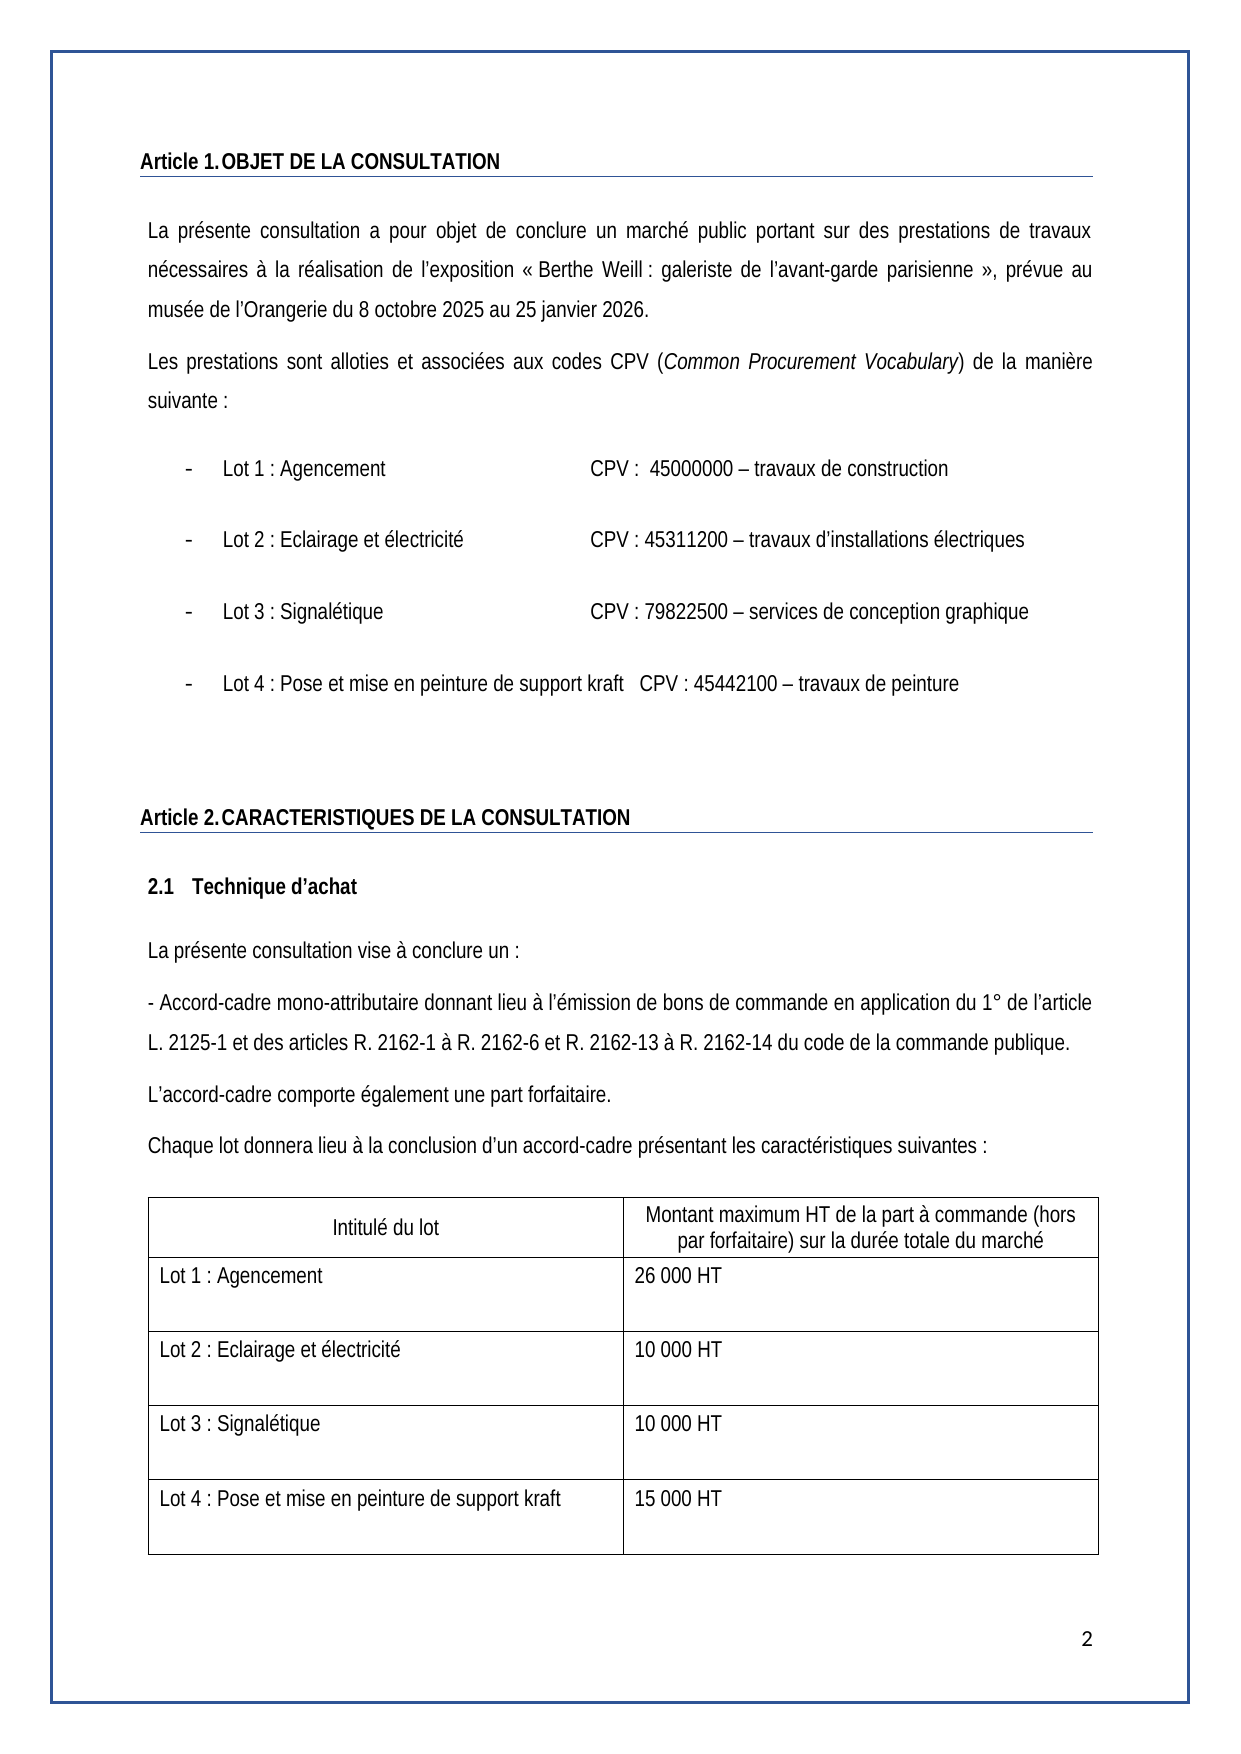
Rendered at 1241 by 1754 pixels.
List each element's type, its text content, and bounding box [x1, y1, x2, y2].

table_header Montant maximum HT de la part à commande (hors par forfaitaire) sur la durée totale du marché [624, 1198, 1098, 1257]
table_header Intitulé du lot [149, 1198, 623, 1257]
text L’accord-cadre comporte également une part forfaitaire. [148, 1081, 1093, 1107]
list CARACTERISTIQUES DE LA CONSULTATION [140, 803, 1093, 832]
table_cell 15 000 HT [624, 1480, 1098, 1553]
list Lot 4 : Pose et mise en peinture de support kraft CPV : 45442100 – travaux de peinture [185, 667, 1093, 698]
table_cell Lot 2 : Eclairage et électricité [149, 1332, 623, 1405]
text Les prestations sont alloties et associées aux codes CPV (Common Procurement Vocabulary) de la manière suivante : [148, 348, 1093, 413]
table_cell Lot 1 : Agencement [149, 1258, 623, 1331]
table_cell 10 000 HT [624, 1406, 1098, 1479]
list Lot 1 : Agencement CPV : 45000000 – travaux de construction [185, 452, 1093, 483]
table_cell Lot 3 : Signalétique [149, 1406, 623, 1479]
table_cell 10 000 HT [624, 1332, 1098, 1405]
list OBJET DE LA CONSULTATION [140, 148, 1093, 176]
text La présente consultation a pour objet de conclure un marché public portant sur des prestations de travaux nécessaires à la réalisation de l’exposition « Berthe Weill : galeriste de l’avant-garde parisienne », prévue au musée de l’Orangerie du 8 octobre 2025 au 25 janvier 2026. [148, 217, 1093, 322]
text La présente consultation vise à conclure un : [148, 937, 1093, 963]
list Lot 3 : Signalétique CPV : 79822500 – services de conception graphique [185, 595, 1093, 627]
text Chaque lot donnera lieu à la conclusion d’un accord-cadre présentant les caractéristiques suivantes : [148, 1132, 1093, 1159]
table_cell Lot 4 : Pose et mise en peinture de support kraft [149, 1480, 623, 1553]
list Technique d’achat [148, 873, 1093, 899]
table_cell 26 000 HT [624, 1258, 1098, 1331]
list Lot 2 : Eclairage et électricité CPV : 45311200 – travaux d’installations électriques [185, 523, 1093, 555]
